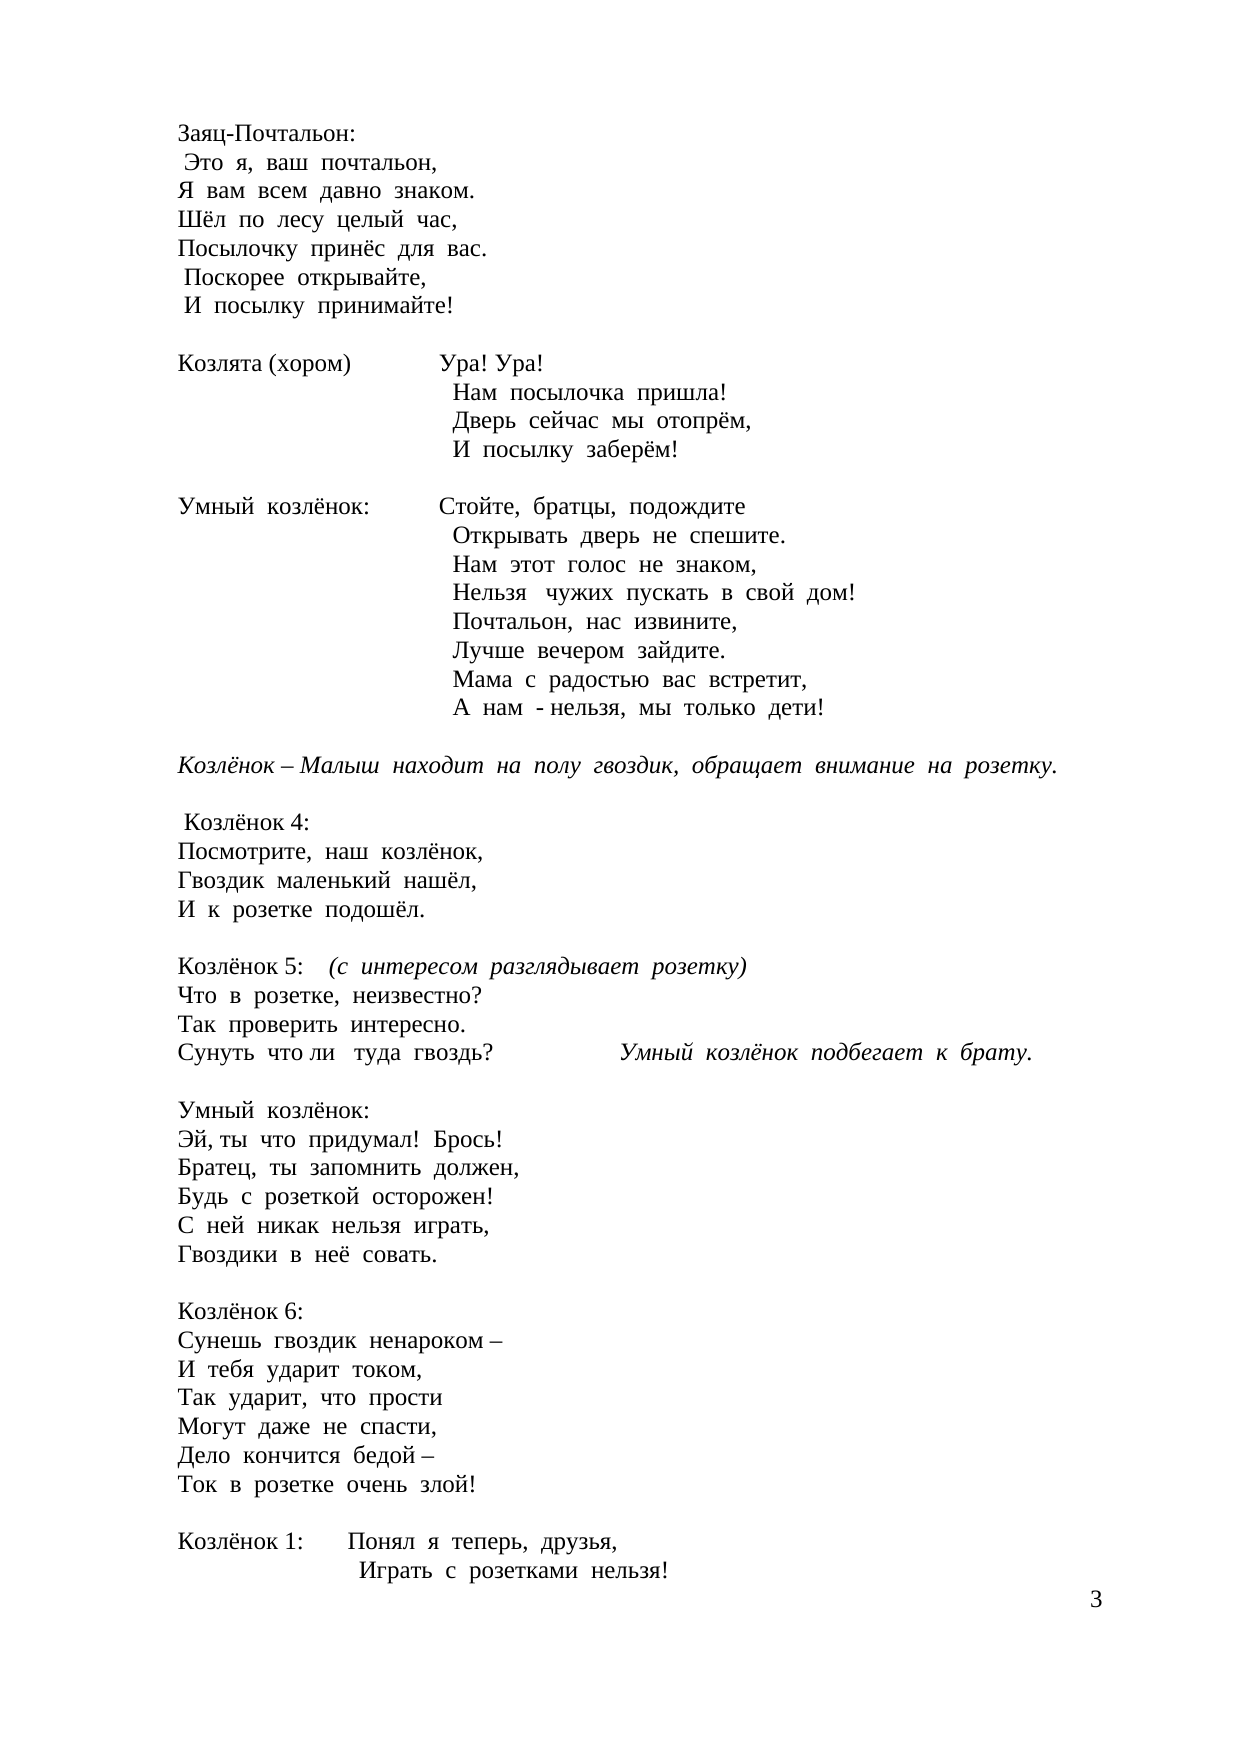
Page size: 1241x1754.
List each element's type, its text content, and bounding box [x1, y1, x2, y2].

text Почтальон, нас извините, [177, 606, 1152, 635]
text Козлёнок 5: (с интересом разглядывает розетку) [177, 951, 1152, 980]
text И к розетке подошёл. [177, 894, 1152, 922]
text Играть с розетками нельзя! [177, 1555, 1152, 1584]
text Умный козлёнок: Стойте, братцы, подождите [177, 491, 1152, 520]
text Козлёнок 6: [177, 1296, 1152, 1325]
text И посылку заберём! [177, 434, 1152, 463]
text Заяц-Почтальон: [177, 118, 1152, 147]
text Так ударит, что прости [177, 1382, 1152, 1411]
text Козлёнок 4: [177, 807, 1152, 836]
text Что в розетке, неизвестно? [177, 980, 1152, 1009]
text Посмотрите, наш козлёнок, [177, 836, 1152, 865]
text Нам этот голос не знаком, [177, 549, 1152, 577]
text Сунуть что ли туда гвоздь? Умный козлёнок подбегает к брату. [177, 1037, 1152, 1066]
text Нельзя чужих пускать в свой дом! [177, 577, 1152, 606]
text Так проверить интересно. [177, 1009, 1152, 1037]
text Посылочку принёс для вас. [177, 233, 1152, 262]
text Козлёнок 1: Понял я теперь, друзья, [177, 1526, 1152, 1555]
text Дело кончится бедой – [177, 1440, 1152, 1469]
text Дверь сейчас мы отопрём, [177, 406, 1152, 434]
text Гвоздики в неё совать. [177, 1239, 1152, 1267]
text Мама с радостью вас встретит, [177, 664, 1152, 692]
text Шёл по лесу целый час, [177, 204, 1152, 233]
text Ток в розетке очень злой! [177, 1469, 1152, 1497]
text Умный козлёнок: [177, 1095, 1152, 1124]
text Козлёнок – Малыш находит на полу гвоздик, обращает внимание на розетку. [177, 750, 1152, 779]
text Нам посылочка пришла! [177, 377, 1152, 406]
text 3 [177, 1584, 1152, 1612]
text Лучше вечером зайдите. [177, 635, 1152, 664]
text И посылку принимайте! [177, 291, 1152, 319]
text Эй, ты что придумал! Брось! [177, 1124, 1152, 1152]
text И тебя ударит током, [177, 1354, 1152, 1382]
text Я вам всем давно знаком. [177, 176, 1152, 204]
text Поскорее открывайте, [177, 262, 1152, 291]
text Козлята (хором) Ура! Ура! [177, 348, 1152, 377]
text Братец, ты запомнить должен, [177, 1152, 1152, 1181]
text Сунешь гвоздик ненароком – [177, 1325, 1152, 1354]
text Гвоздик маленький нашёл, [177, 865, 1152, 894]
text С ней никак нельзя играть, [177, 1210, 1152, 1239]
text Это я, ваш почтальон, [177, 147, 1152, 176]
text Будь с розеткой осторожен! [177, 1181, 1152, 1210]
text Открывать дверь не спешите. [177, 520, 1152, 549]
text Могут даже не спасти, [177, 1411, 1152, 1440]
text А нам - нельзя, мы только дети! [177, 692, 1152, 721]
